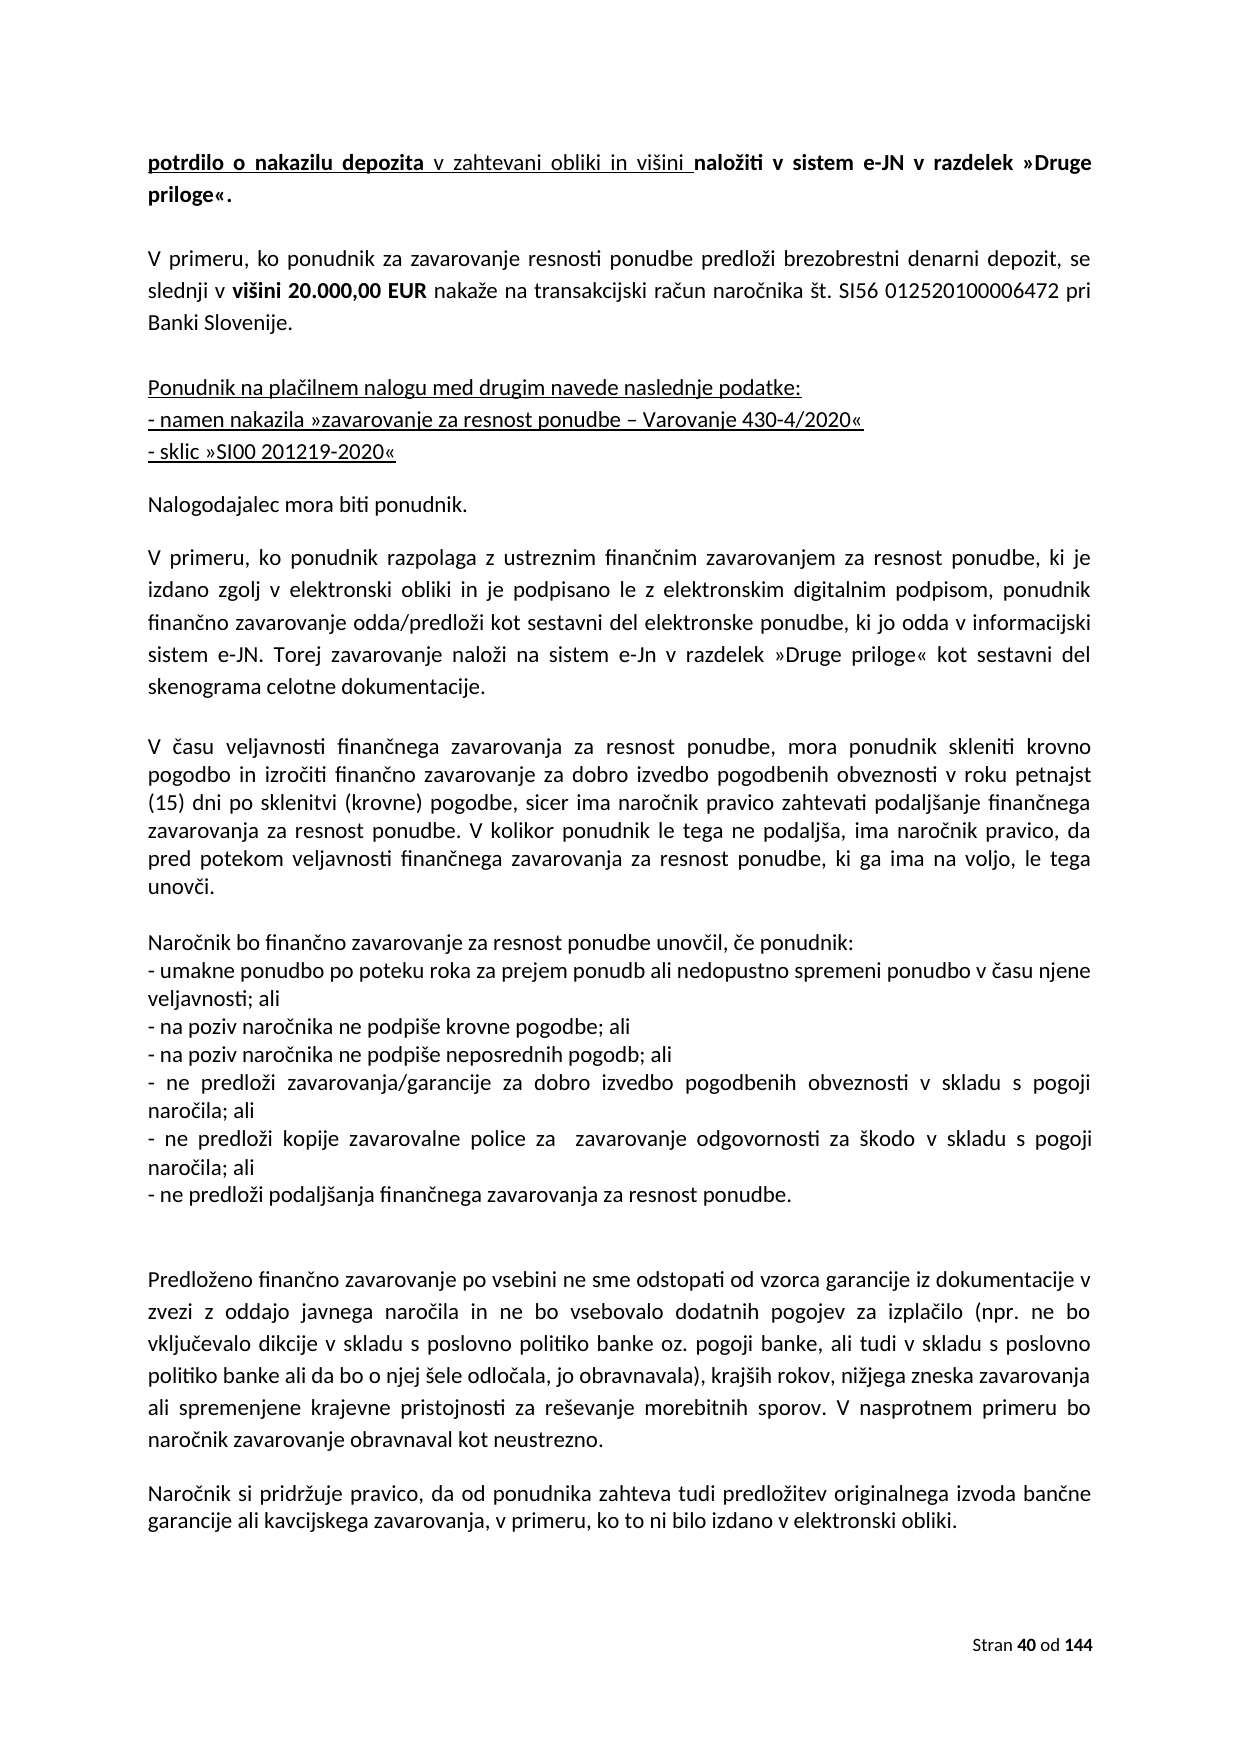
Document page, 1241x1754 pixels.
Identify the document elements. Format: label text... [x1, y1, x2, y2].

text V primeru, ko ponudnik razpolaga z ustreznim finančnim zavarovanjem za resnost ponudbe, ki je izdano zgolj v elektronski obliki in je podpisano le z elektronskim digitalnim podpisom, ponudnik finančno zavarovanje odda/predloži kot sestavni del elektronske ponudbe, ki jo odda v informacijski sistem e-JN. Torej zavarovanje naloži na sistem e-Jn v razdelek »Druge priloge« kot sestavni del skenograma celotne dokumentacije. [148, 543, 1093, 700]
text - ne predloži kopije zavarovalne police za zavarovanje odgovornosti za škodo v skladu s pogoji naročila; ali [148, 1124, 1093, 1181]
text Ponudnik na plačilnem nalogu med drugim navede naslednje podatke: - namen nakazila »zavarovanje za resnost ponudbe – Varovanje 430-4/2020« - sklic »SI00 201219-2020« [148, 373, 1093, 465]
text - ne predloži podaljšanja finančnega zavarovanja za resnost ponudbe. [148, 1181, 1093, 1209]
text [148, 148, 1093, 208]
text V primeru, ko ponudnik za zavarovanje resnosti ponudbe predloži brezobrestni denarni depozit, se slednji v višini 20.000,00 EUR nakaže na transakcijski račun naročnika št. SI56 012520100006472 pri Banki Slovenije. [148, 244, 1093, 337]
text V času veljavnosti finančnega zavarovanja za resnost ponudbe, mora ponudnik skleniti krovno pogodbo in izročiti finančno zavarovanje za dobro izvedbo pogodbenih obveznosti v roku petnajst (15) dni po sklenitvi (krovne) pogodbe, sicer ima naročnik pravico zahtevati podaljšanje finančnega zavarovanja za resnost ponudbe. V kolikor ponudnik le tega ne podaljša, ima naročnik pravico, da pred potekom veljavnosti finančnega zavarovanja za resnost ponudbe, ki ga ima na voljo, le tega unovči. [148, 732, 1093, 900]
text Nalogodajalec mora biti ponudnik. [148, 490, 1093, 518]
text - umakne ponudbo po poteku roka za prejem ponudb ali nedopustno spremeni ponudbo v času njene veljavnosti; ali [148, 956, 1093, 1012]
text - na poziv naročnika ne podpiše krovne pogodbe; ali [148, 1012, 1093, 1041]
text Naročnik si pridržuje pravico, da od ponudnika zahteva tudi predložitev originalnega izvoda bančne garancije ali kavcijskega zavarovanja, v primeru, ko to ni bilo izdano v elektronski obliki. [148, 1479, 1093, 1535]
text Naročnik bo finančno zavarovanje za resnost ponudbe unovčil, če ponudnik: [148, 928, 1093, 956]
text Predloženo finančno zavarovanje po vsebini ne sme odstopati od vzorca garancije iz dokumentacije v zvezi z oddajo javnega naročila in ne bo vsebovalo dodatnih pogojev za izplačilo (npr. ne bo vključevalo dikcije v skladu s poslovno politiko banke oz. pogoji banke, ali tudi v skladu s poslovno politiko banke ali da bo o njej šele odločala, jo obravnavala), krajših rokov, nižjega zneska zavarovanja ali spremenjene krajevne pristojnosti za reševanje morebitnih sporov. V nasprotnem primeru bo naročnik zavarovanje obravnaval kot neustrezno. [148, 1265, 1093, 1454]
text - na poziv naročnika ne podpiše neposrednih pogodb; ali [148, 1041, 1093, 1068]
text - ne predloži zavarovanja/garancije za dobro izvedbo pogodbenih obveznosti v skladu s pogoji naročila; ali [148, 1068, 1093, 1124]
